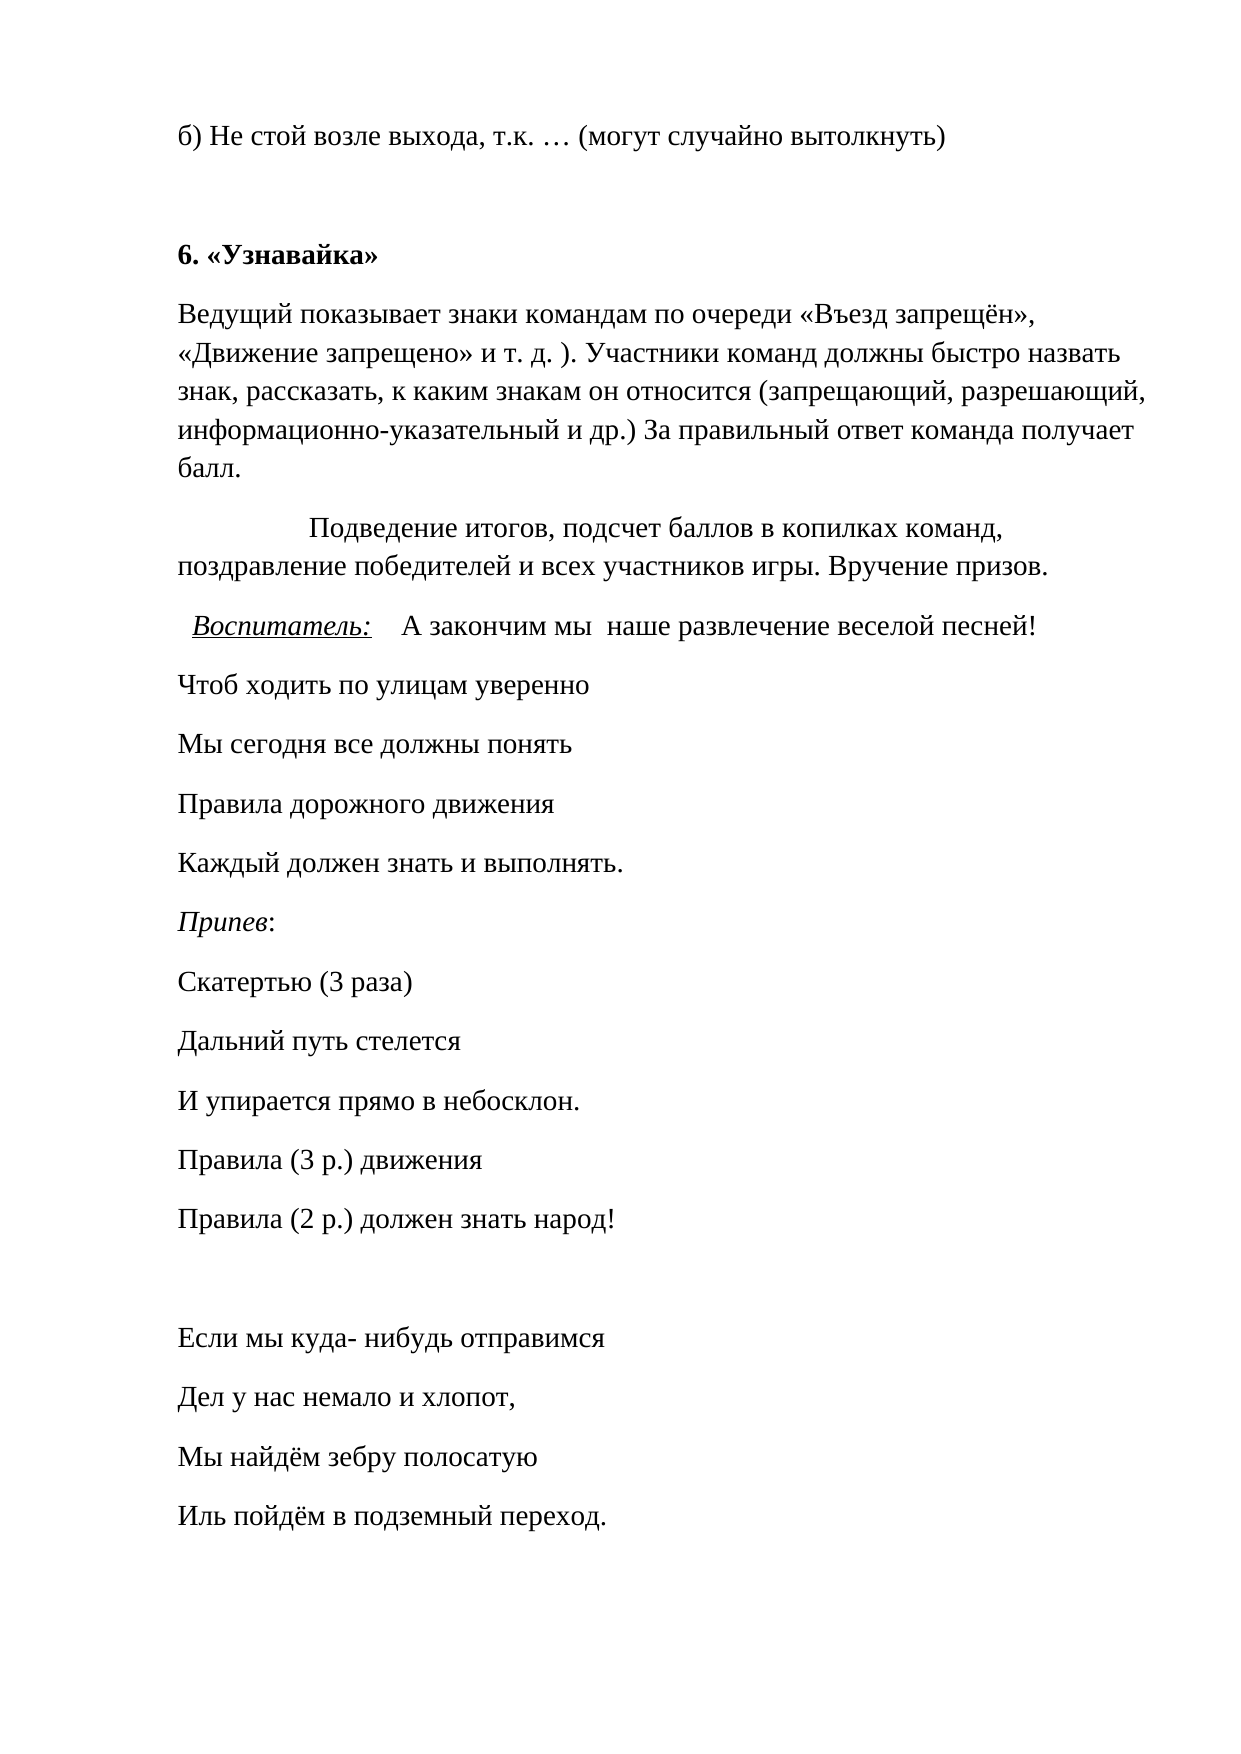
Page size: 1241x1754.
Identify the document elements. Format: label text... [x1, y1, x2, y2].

text И упирается прямо в небосклон. [177, 1083, 1152, 1116]
text Иль пойдём в подземный переход. [177, 1498, 1152, 1532]
text Воспитатель: А закончим мы наше развлечение веселой песней! [177, 608, 1152, 641]
text Дел у нас немало и хлопот, [177, 1379, 1152, 1413]
text Чтоб ходить по улицам уверенно [177, 667, 1152, 701]
text Подведение итогов, подсчет баллов в копилках команд, поздравление победителей и всех участников игры. Вручение призов. [177, 510, 1152, 582]
text Скатертью (3 раза) [177, 964, 1152, 997]
text Ведущий показывает знаки командам по очереди «Въезд запрещён», «Движение запрещено» и т. д. ). Участники команд должны быстро назвать знак, рассказать, к каким знакам он относится (запрещающий, разрешающий, информационно-указательный и др.) За правильный ответ команда получает балл. [177, 296, 1152, 484]
text 6. «Узнавайка» [177, 237, 1152, 270]
text Дальний путь стелется [177, 1023, 1152, 1057]
text Каждый должен знать и выполнять. [177, 845, 1152, 879]
text Мы сегодня все должны понять [177, 726, 1152, 760]
text Мы найдём зебру полосатую [177, 1439, 1152, 1472]
text б) Не стой возле выхода, т.к. … (могут случайно вытолкнуть) [177, 118, 1152, 152]
text Припев: [177, 904, 1152, 938]
text Правила (3 р.) движения [177, 1142, 1152, 1176]
text Если мы куда- нибудь отправимся [177, 1320, 1152, 1354]
text Правила дорожного движения [177, 786, 1152, 819]
text Правила (2 р.) должен знать народ! [177, 1201, 1152, 1235]
